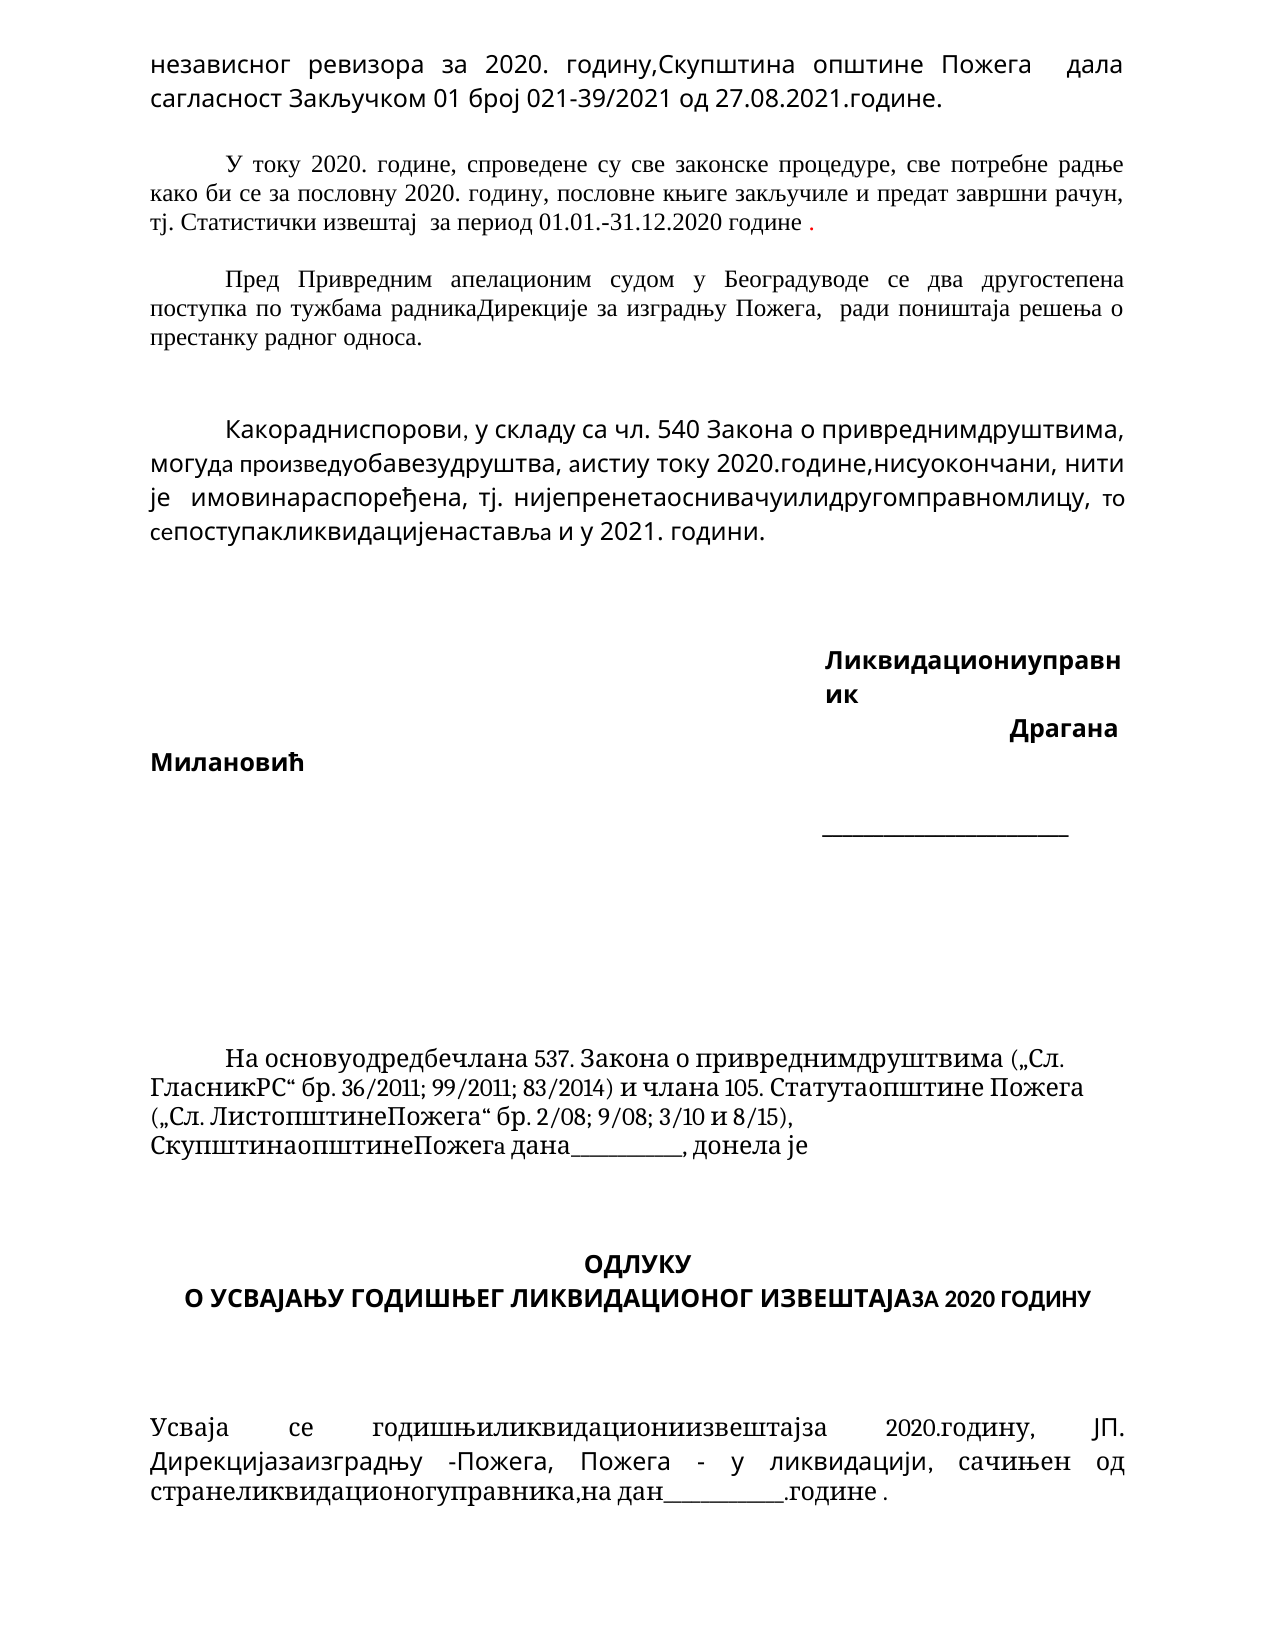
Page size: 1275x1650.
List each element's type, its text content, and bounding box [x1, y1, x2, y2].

text Ликвидациониуправник [825, 643, 1125, 711]
text У току 2020. године, спроведене су све законске процедуре, све потребне радње како би се за пословну 2020. годину, пословне књиге закључиле и предат завршни рачун, тј. Статистички извештај за период 01.01.-31.12.2020 године . [150, 149, 1125, 235]
text О УСВАЈАЊУ ГОДИШЊЕГ ЛИКВИДАЦИОНОГ ИЗВЕШТАЈАЗА 2020 ГОДИНУ [150, 1281, 1125, 1315]
text Какорадниспорови, у складу са чл. 540 Закона о привреднимдруштвима, могуда произведуобавезудруштва, aистиу току 2020.године,нисуокончани, нити је имовинараспоређена, тј. нијепренетаоснивачуилидругомправномлицу, то сепоступакликвидацијенаставља и у 2021. години. [150, 411, 1125, 548]
text Драгана Милановић [150, 711, 1125, 779]
text Пред Привредним апелационим судом у Београдуводе се два другостепена поступка по тужбама радникаДирекције за изградњу Пожега, ради поништаја решења о престанку радног односа. [150, 264, 1125, 350]
text ОДЛУКУ [150, 1247, 1125, 1281]
text ________________________ [150, 779, 1125, 841]
text На основуодредбечлана 537. Закона о привреднимдруштвима („Сл. ГласникРС“ бр. 36/2011; 99/2011; 83/2014) и члана 105. Статутаопштине Пожега („Сл. ЛистопштинеПожега“ бр. 2/08; 9/08; 3/10 и 8/15), СкупштинаопштинеПожегa дана____________, донела је [150, 1045, 1125, 1160]
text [150, 47, 1125, 115]
text Усваја се годишњиликвидациониизвештајза 2020.годину, JП. Дирекцијазаизградњу -Пожега, Пожега - у ликвидацији, сачињен од странеликвидационогуправника,на дан_____________.године . [150, 1410, 1125, 1507]
